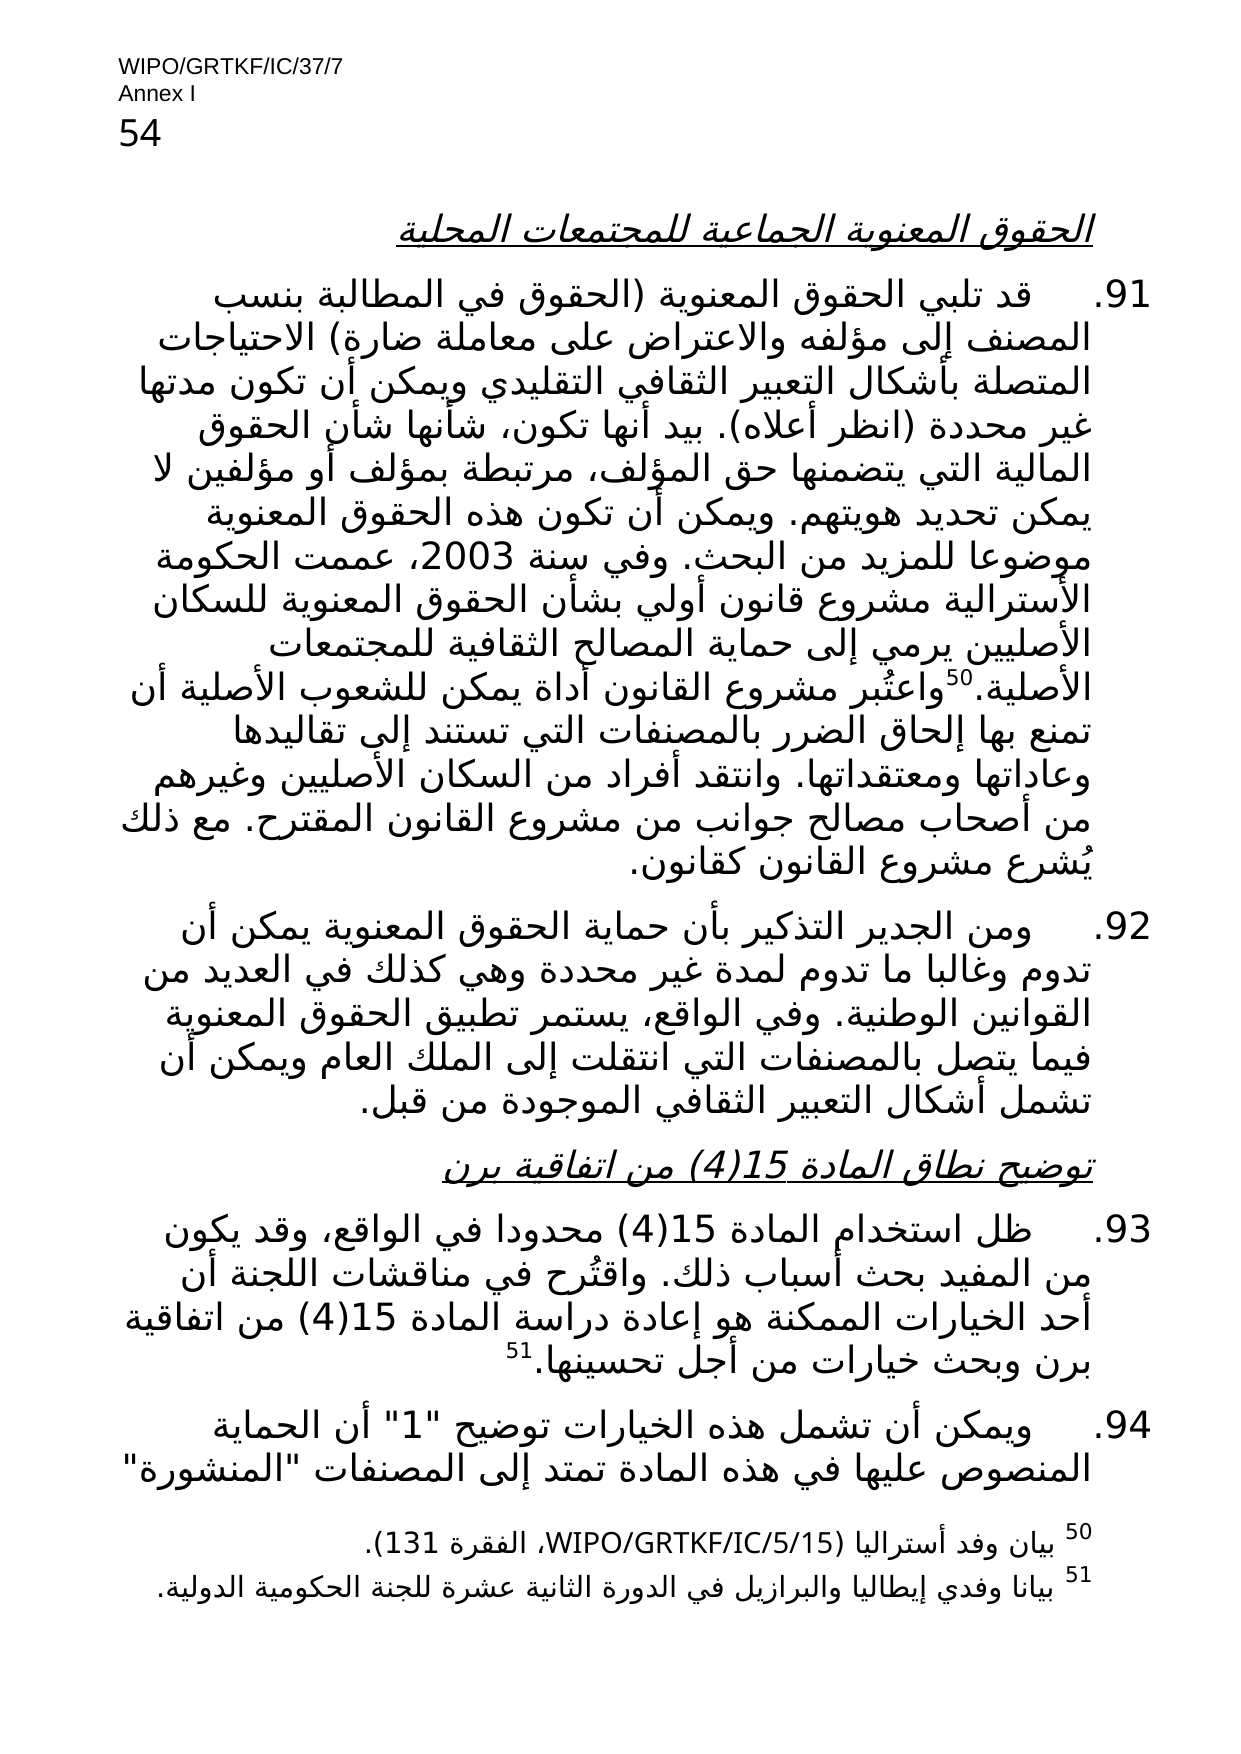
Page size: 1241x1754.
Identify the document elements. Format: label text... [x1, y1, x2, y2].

subtitle توضيح نطاق المادة 15(4) من اتفاقية برن [118, 1143, 1092, 1187]
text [118, 1403, 1092, 1491]
text ظل استخدام المادة 15(4) محدودا في الواقع، وقد يكون من المفيد بحث أسباب ذلك. واقتُرح في مناقشات اللجنة أن أحد الخيارات الممكنة هو إعادة دراسة المادة 15(4) من اتفاقية برن وبحث خيارات من أجل تحسينها. [118, 1208, 1092, 1382]
text ومن الجدير التذكير بأن حماية الحقوق المعنوية يمكن أن تدوم وغالبا ما تدوم لمدة غير محددة وهي كذلك في العديد من القوانين الوطنية. وفي الواقع، يستمر تطبيق الحقوق المعنوية فيما يتصل بالمصنفات التي انتقلت إلى الملك العام ويمكن أن تشمل أشكال التعبير الثقافي الموجودة من قبل. [118, 904, 1092, 1122]
text قد تلبي الحقوق المعنوية (الحقوق في المطالبة بنسب المصنف إلى مؤلفه والاعتراض على معاملة ضارة) الاحتياجات المتصلة بأشكال التعبير الثقافي التقليدي ويمكن أن تكون مدتها غير محددة (انظر أعلاه). بيد أنها تكون، شأنها شأن الحقوق المالية التي يتضمنها حق المؤلف، مرتبطة بمؤلف أو مؤلفين لا يمكن تحديد هويتهم. ويمكن أن تكون هذه الحقوق المعنوية موضوعا للمزيد من البحث. وفي سنة 2003، عممت الحكومة الأسترالية مشروع قانون أولي بشأن الحقوق المعنوية للسكان الأصليين يرمي إلى حماية المصالح الثقافية للمجتمعات الأصلية.واعتُبر مشروع القانون أداة يمكن للشعوب الأصلية أن تمنع بها إلحاق الضرر بالمصنفات التي تستند إلى تقاليدها وعاداتها ومعتقداتها. وانتقد أفراد من السكان الأصليين وغيرهم من أصحاب مصالح جوانب من مشروع القانون المقترح. مع ذلك يُشرع مشروع القانون كقانون. [118, 272, 1092, 883]
subtitle الحقوق المعنوية الجماعية للمجتمعات المحلية [118, 208, 1092, 252]
